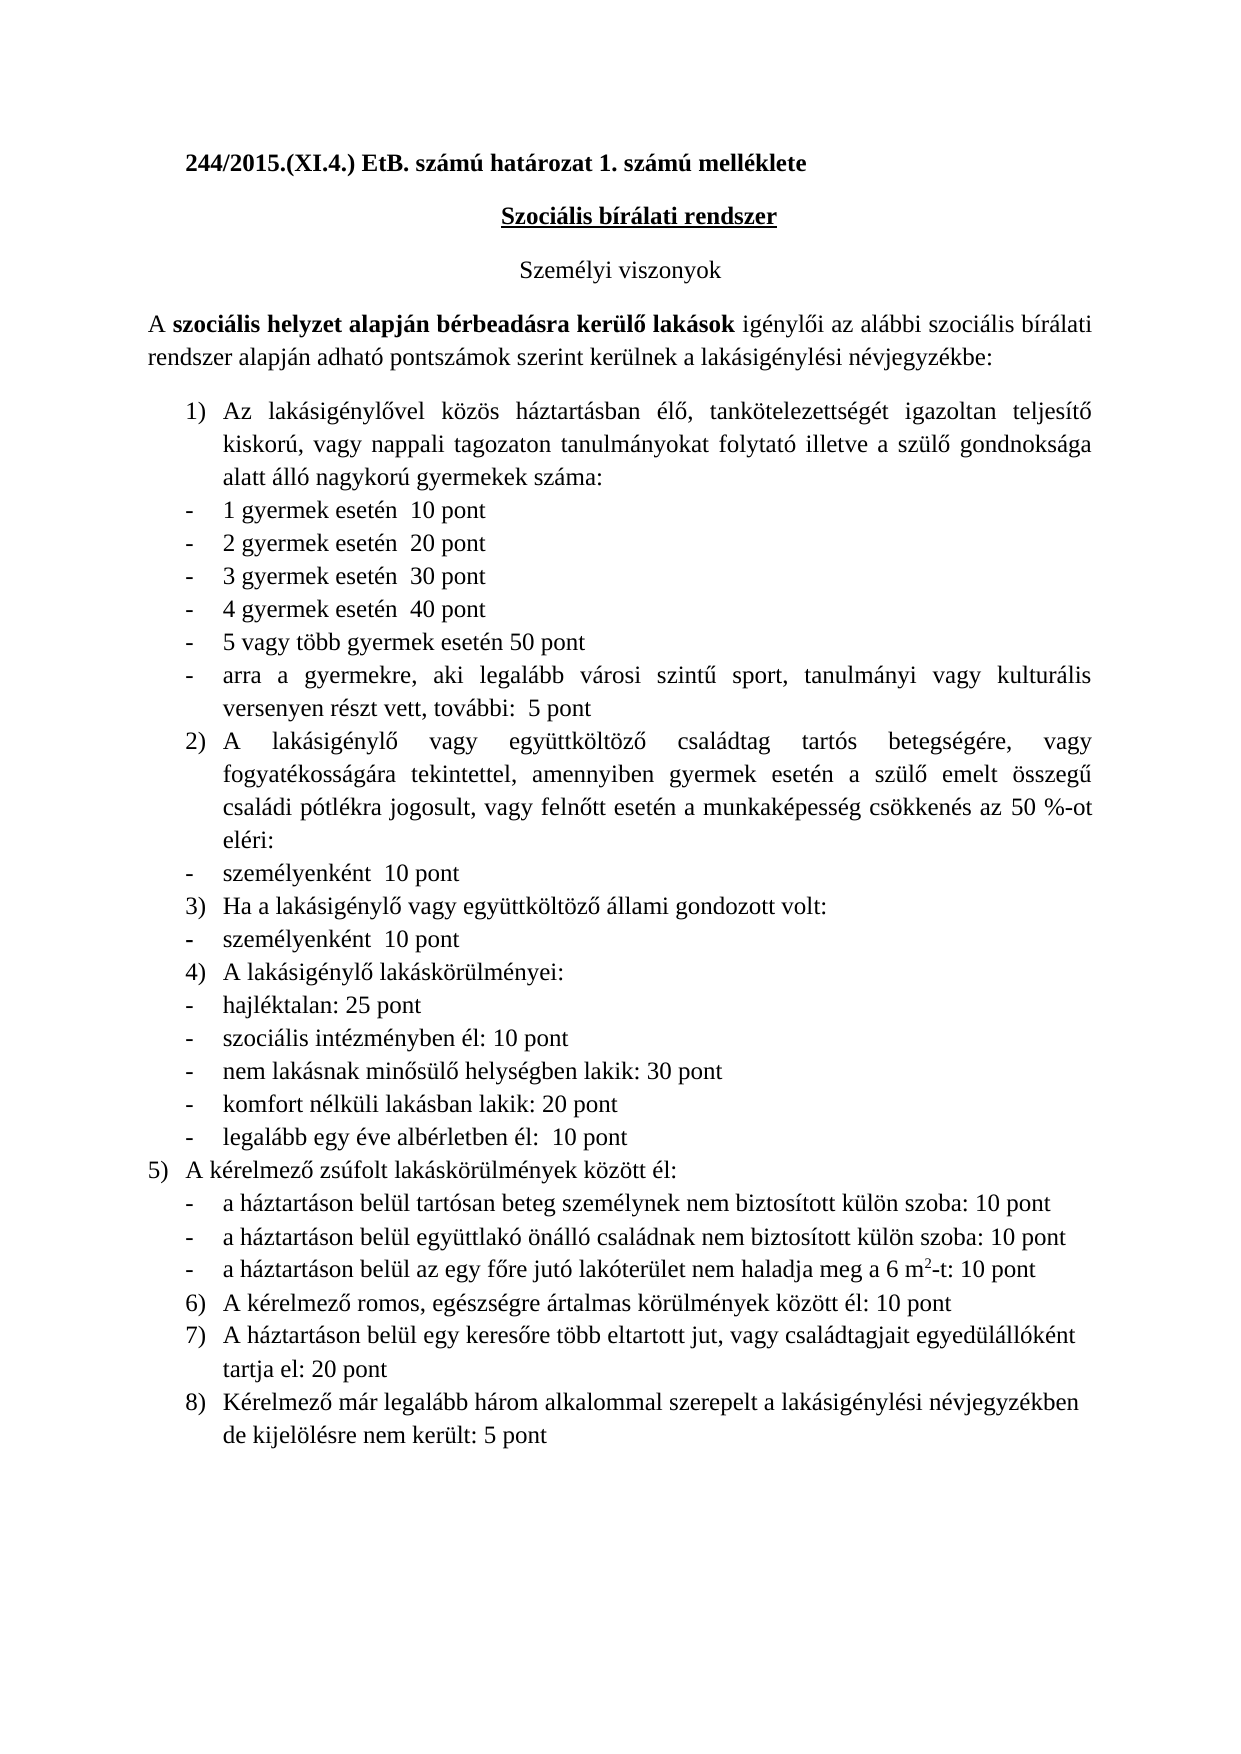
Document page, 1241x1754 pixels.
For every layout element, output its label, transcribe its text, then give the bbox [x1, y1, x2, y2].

list nem lakásnak minősülő helységben lakik: 30 pont [185, 1056, 1093, 1085]
text Személyi viszonyok [148, 255, 1093, 284]
list 4 gyermek esetén 40 pont [185, 594, 1093, 623]
list Kérelmező már legalább három alkalommal szerepelt a lakásigénylési névjegyzékben de kijelölésre nem került: 5 pont [185, 1387, 1093, 1448]
list személyenként 10 pont [185, 858, 1093, 887]
list a háztartáson belül az egy főre jutó lakóterület nem haladja meg a 6 m2-t: 10 pont [185, 1254, 1093, 1283]
list 5 vagy több gyermek esetén 50 pont [185, 627, 1093, 656]
list 3 gyermek esetén 30 pont [185, 561, 1093, 590]
list hajléktalan: 25 pont [185, 990, 1093, 1019]
list Ha a lakásigénylő vagy együttköltöző állami gondozott volt: [185, 891, 1093, 920]
list a háztartáson belül együttlakó önálló családnak nem biztosított külön szoba: 10 pont [185, 1222, 1093, 1250]
list 2 gyermek esetén 20 pont [185, 528, 1093, 557]
list arra a gyermekre, aki legalább városi szintű sport, tanulmányi vagy kulturális versenyen részt vett, további: 5 pont [185, 660, 1093, 722]
list A kérelmező zsúfolt lakáskörülmények között él: [148, 1156, 1093, 1184]
list A kérelmező romos, egészségre ártalmas körülmények között él: 10 pont [185, 1288, 1093, 1316]
list legalább egy éve albérletben él: 10 pont [185, 1122, 1093, 1151]
list A lakásigénylő lakáskörülményei: [185, 957, 1093, 986]
list személyenként 10 pont [185, 924, 1093, 953]
text 244/2015.(XI.4.) EtB. számú határozat 1. számú melléklete [185, 148, 1093, 176]
list komfort nélküli lakásban lakik: 20 pont [185, 1089, 1093, 1118]
text Szociális bírálati rendszer [185, 201, 1093, 230]
list A lakásigénylő vagy együttköltöző családtag tartós betegségére, vagy fogyatékosságára tekintettel, amennyiben gyermek esetén a szülő emelt összegű családi pótlékra jogosult, vagy felnőtt esetén a munkaképesség csökkenés az 50 %-ot eléri: [185, 726, 1093, 854]
list 1 gyermek esetén 10 pont [185, 495, 1093, 524]
list a háztartáson belül tartósan beteg személynek nem biztosított külön szoba: 10 pont [185, 1188, 1093, 1217]
list Az lakásigénylővel közös háztartásban élő, tankötelezettségét igazoltan teljesítő kiskorú, vagy nappali tagozaton tanulmányokat folytató illetve a szülő gondnoksága alatt álló nagykorú gyermekek száma: [185, 396, 1093, 491]
list A háztartáson belül egy keresőre több eltartott jut, vagy családtagjait egyedülállóként tartja el: 20 pont [185, 1321, 1093, 1382]
text A szociális helyzet alapján bérbeadásra kerülő lakások igénylői az alábbi szociális bírálati rendszer alapján adható pontszámok szerint kerülnek a lakásigénylési névjegyzékbe: [148, 309, 1093, 371]
list szociális intézményben él: 10 pont [185, 1023, 1093, 1052]
